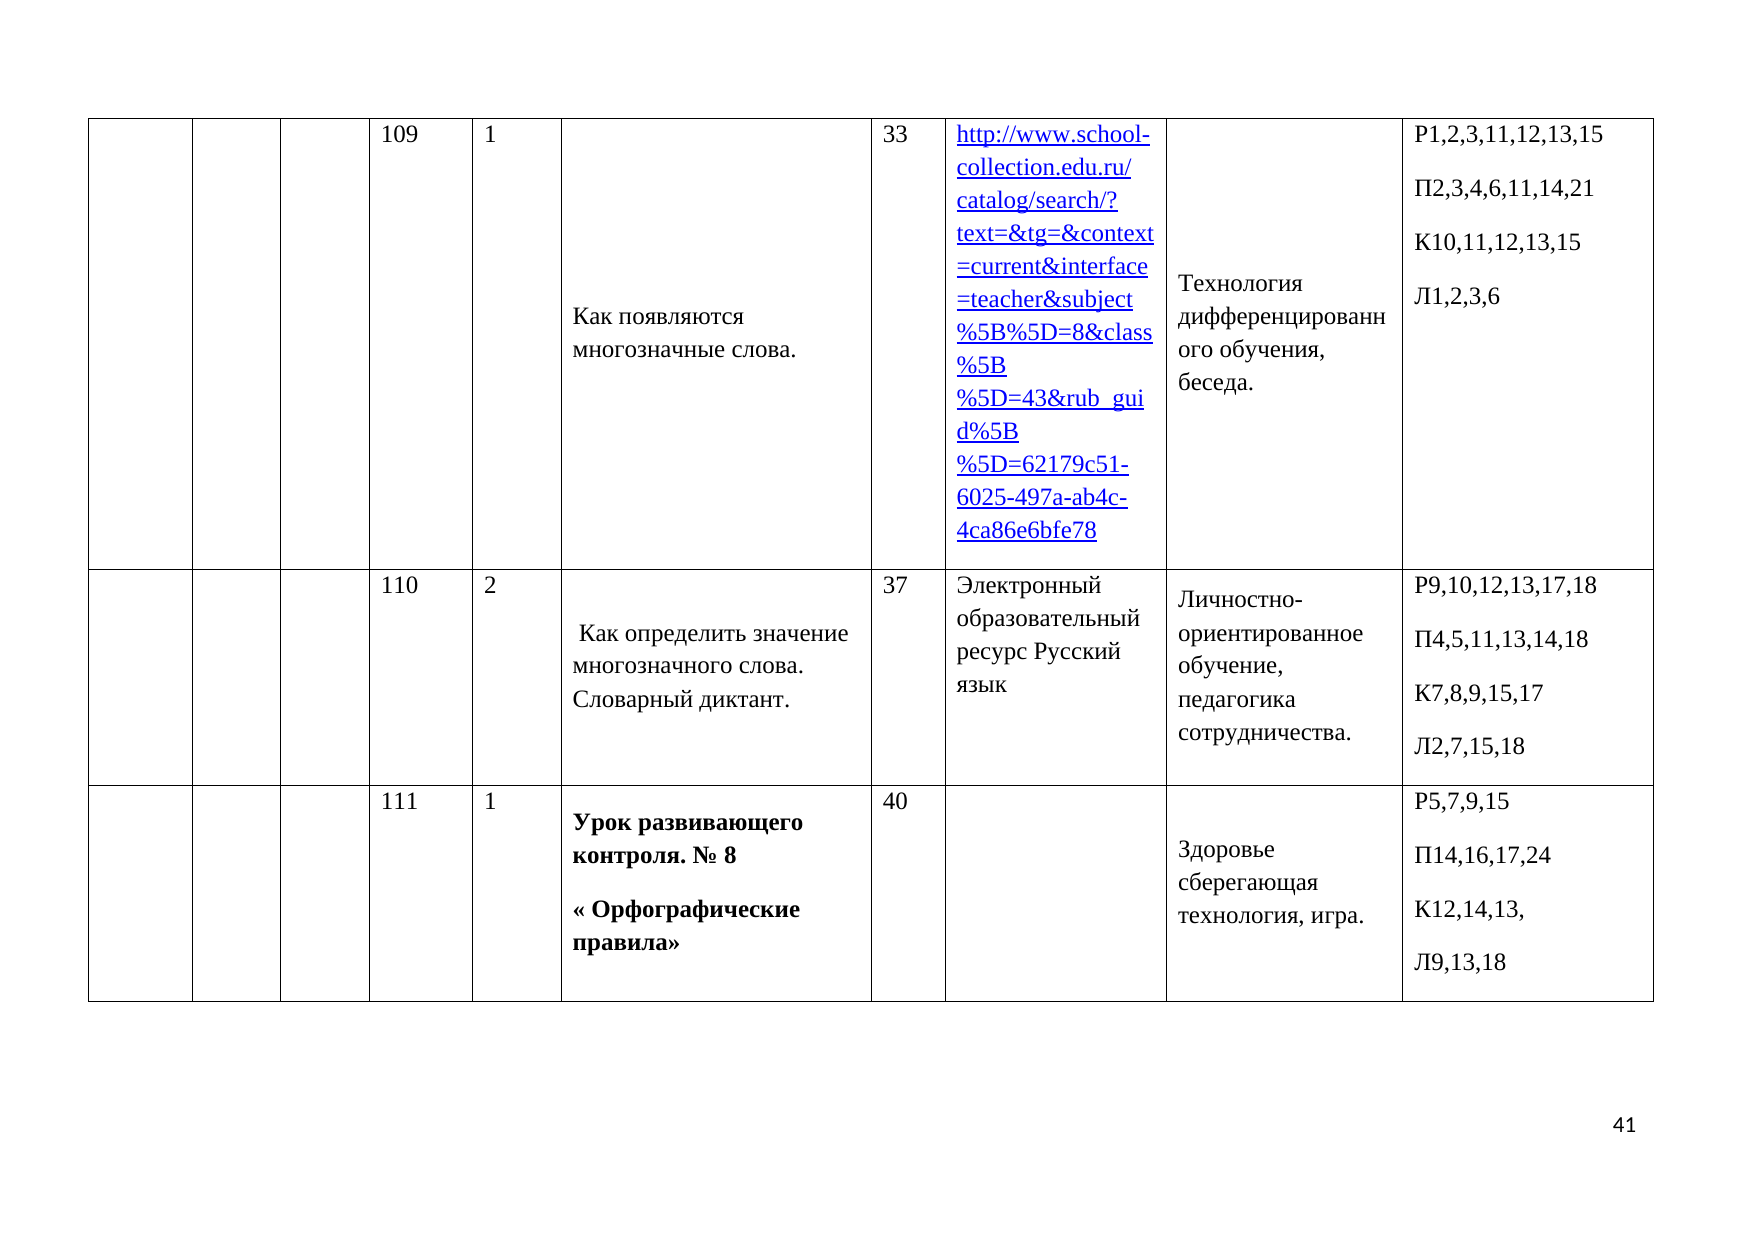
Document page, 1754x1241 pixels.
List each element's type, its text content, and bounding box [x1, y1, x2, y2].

table_cell Личностно-ориентированное обучение, педагогика сотрудничества. [1167, 570, 1402, 785]
table_cell 110 [370, 570, 472, 785]
table_cell Технология дифференцированного обучения, беседа. [1167, 119, 1402, 569]
table_cell 40 [872, 786, 945, 1001]
table_cell [281, 786, 369, 1001]
table_cell Р1,2,3,11,12,13,15 П2,3,4,6,11,14,21 К10,11,12,13,15 Л1,2,3,6 [1403, 119, 1653, 569]
table_cell 1 [473, 119, 561, 569]
table_cell 111 [370, 786, 472, 1001]
table_cell [281, 570, 369, 785]
table_cell Урок развивающего контроля. № 8 « Орфографические правила» [562, 786, 871, 1001]
table_cell 33 [872, 119, 945, 569]
table_cell [281, 119, 369, 569]
table_cell [193, 119, 280, 569]
table_cell Р9,10,12,13,17,18 П4,5,11,13,14,18 К7,8,9,15,17 Л2,7,15,18 [1403, 570, 1653, 785]
table_cell Как появляются многозначные слова. [562, 119, 871, 569]
table_cell 2 [473, 570, 561, 785]
table_cell 1 [473, 786, 561, 1001]
table_cell Как определить значение многозначного слова. Словарный диктант. [562, 570, 871, 785]
table_cell Электронный образовательный ресурс Русский язык [946, 570, 1166, 785]
table_cell [89, 119, 192, 569]
table_cell 37 [872, 570, 945, 785]
table_cell 109 [370, 119, 472, 569]
table_cell [193, 570, 280, 785]
table_cell [89, 570, 192, 785]
table_cell Здоровье сберегающая технология, игра. [1167, 786, 1402, 1001]
table_cell http://www.school-collection.edu.ru/catalog/search/?text=&tg=&context=current&interface=teacher&subject%5B%5D=8&class%5B%5D=43&rub_guid%5B%5D=62179c51-6025-497a-ab4c-4ca86e6bfe78 [946, 119, 1166, 569]
table_cell [946, 786, 1166, 1001]
table_cell Р5,7,9,15 П14,16,17,24 К12,14,13, Л9,13,18 [1403, 786, 1653, 1001]
table_cell [89, 786, 192, 1001]
table_cell [193, 786, 280, 1001]
